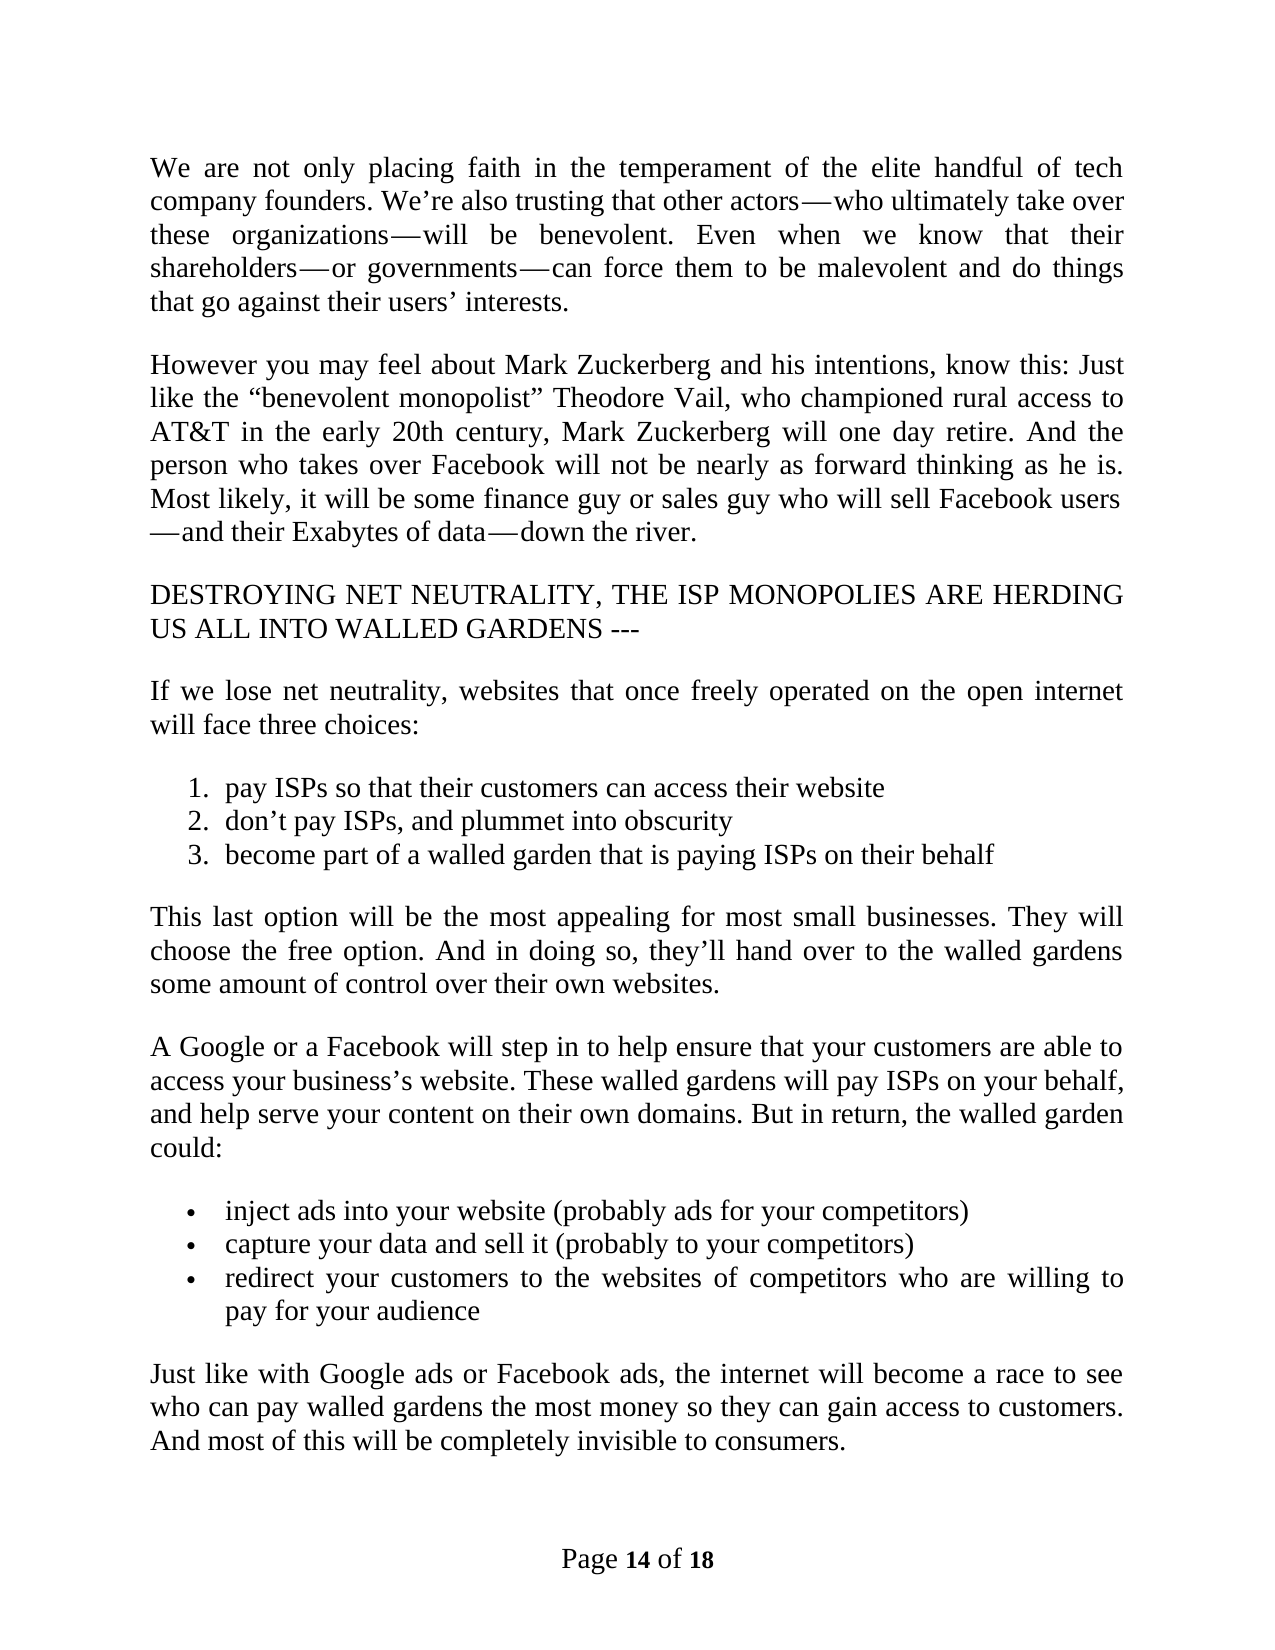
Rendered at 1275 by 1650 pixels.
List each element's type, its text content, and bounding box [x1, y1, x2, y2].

text This last option will be the most appealing for most small businesses. They will choose the free option. And in doing so, they’ll hand over to the walled gardens some amount of control over their own websites. [150, 899, 1125, 1000]
text If we lose net neutrality, websites that once freely operated on the open internet will face three choices: [150, 673, 1125, 741]
list redirect your customers to the websites of competitors who are willing to pay for your audience [187, 1260, 1125, 1327]
text We are not only placing faith in the temperament of the elite handful of tech company founders. We’re also trusting that other actors — who ultimately take over these organizations — will be benevolent. Even when we know that their shareholders — or governments — can force them to be malevolent and do things that go against their users’ interests. [150, 150, 1125, 318]
text Just like with Google ads or Facebook ads, the internet will become a race to see who can pay walled gardens the most money so they can gain access to customers. And most of this will be completely invisible to consumers. [150, 1356, 1125, 1457]
list become part of a walled garden that is paying ISPs on their behalf [187, 837, 1125, 870]
list capture your data and sell it (probably to your competitors) [187, 1226, 1125, 1260]
list pay ISPs so that their customers can access their website [187, 770, 1125, 803]
text A Google or a Facebook will step in to help ensure that your customers are able to access your business’s website. These walled gardens will pay ISPs on your behalf, and help serve your content on their own domains. But in return, the walled garden could: [150, 1029, 1125, 1163]
text DESTROYING NET NEUTRALITY, THE ISP MONOPOLIES ARE HERDING US ALL INTO WALLED GARDENS --- [150, 577, 1125, 644]
list inject ads into your website (probably ads for your competitors) [187, 1193, 1125, 1226]
list don’t pay ISPs, and plummet into obscurity [187, 803, 1125, 837]
text However you may feel about Mark Zuckerberg and his intentions, know this: Just like the “benevolent monopolist” Theodore Vail, who championed rural access to AT&T in the early 20th century, Mark Zuckerberg will one day retire. And the person who takes over Facebook will not be nearly as forward thinking as he is. Most likely, it will be some finance guy or sales guy who will sell Facebook users — and their Exabytes of data — down the river. [150, 347, 1125, 548]
